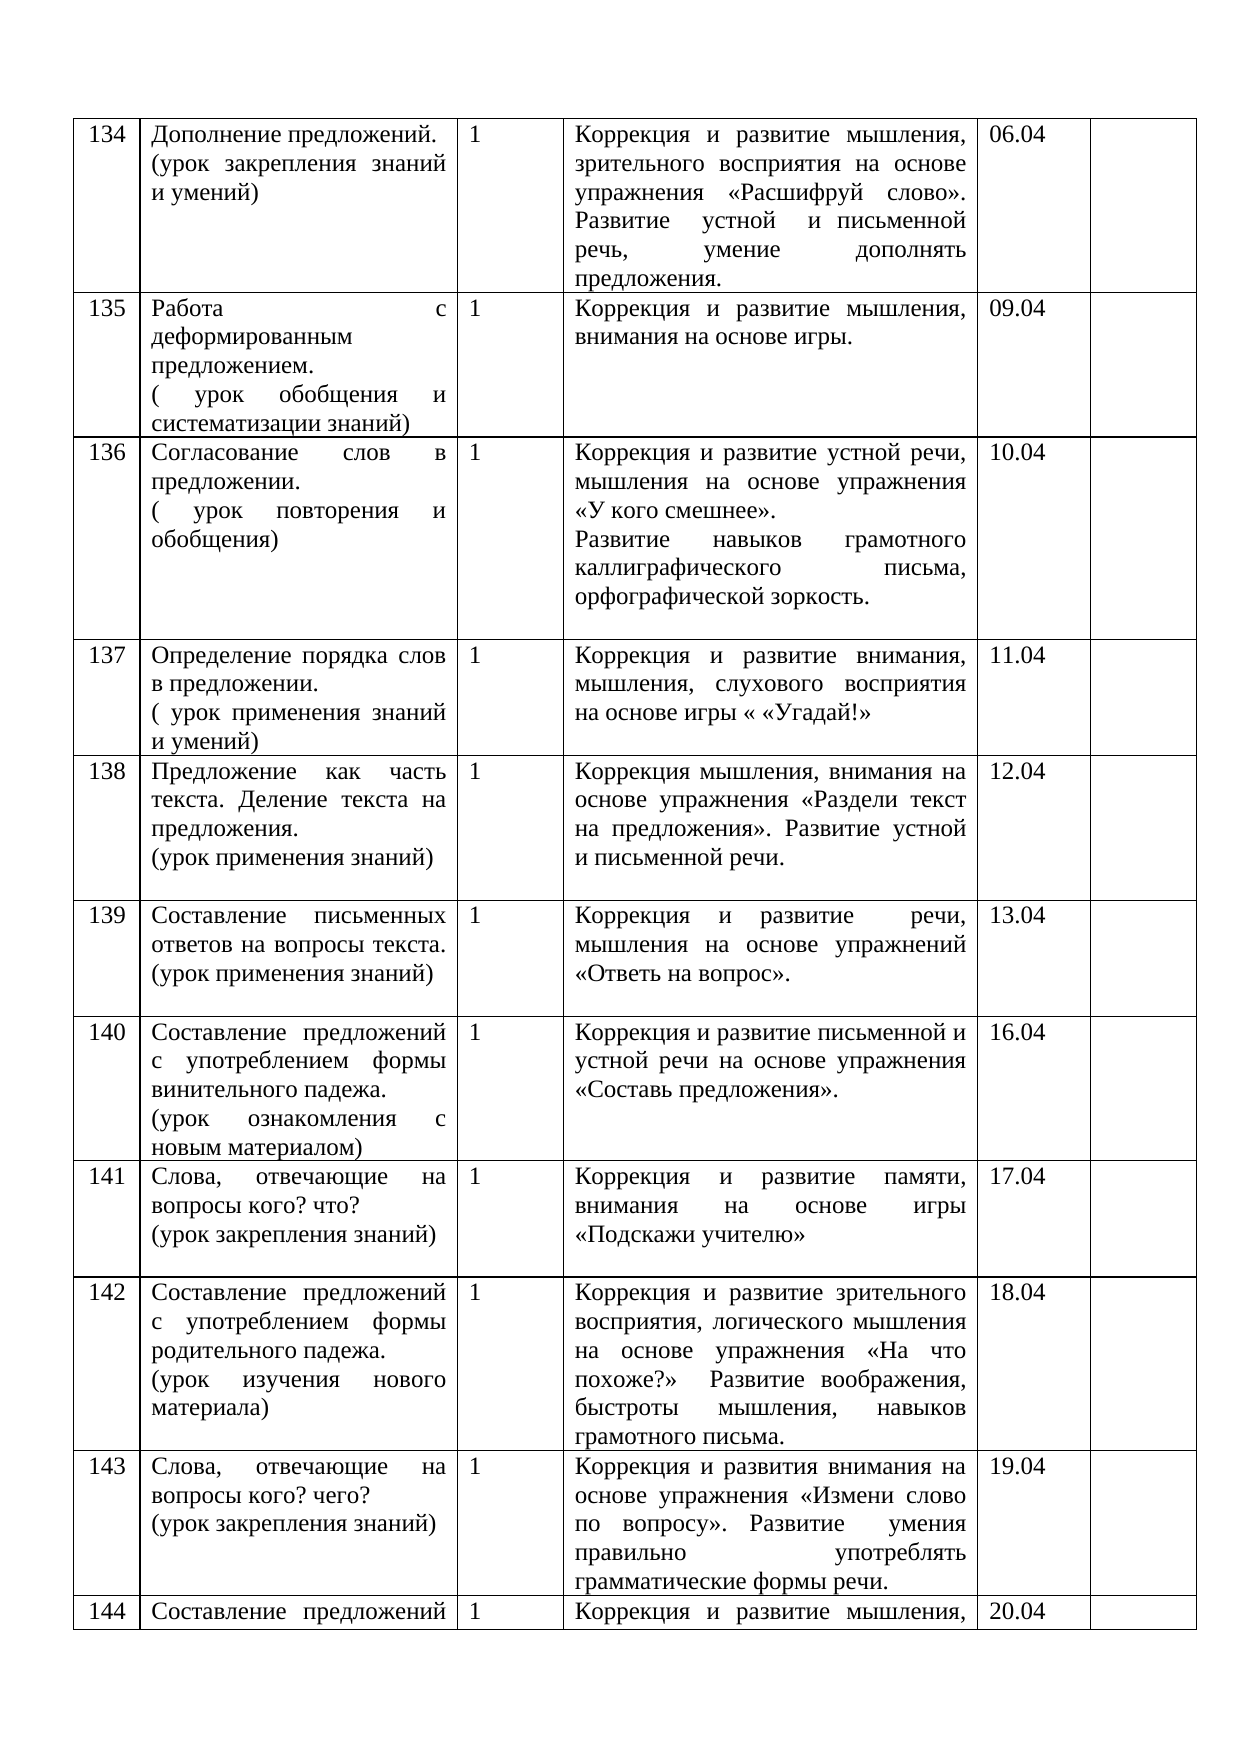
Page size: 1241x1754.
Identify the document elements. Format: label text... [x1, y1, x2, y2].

table_cell 1 [458, 1278, 563, 1450]
table_cell 1 [458, 901, 563, 1016]
table_cell Составление письменных ответов на вопросы текста. (урок применения знаний) [141, 901, 457, 1016]
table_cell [564, 1596, 977, 1629]
table_cell Коррекция и развитие устной речи, мышления на основе упражнения «У кого смешнее». Развитие навыков грамотного каллиграфического письма, орфографической зоркость. [564, 438, 977, 639]
table_cell Определение порядка слов в предложении. ( урок применения знаний и умений) [141, 640, 457, 755]
table_cell Слова, отвечающие на вопросы кого? чего? (урок закрепления знаний) [141, 1451, 457, 1595]
table_cell 142 [74, 1278, 139, 1450]
table_cell [1091, 438, 1196, 639]
table_cell Составление предложений с употреблением формы винительного падежа. (урок ознакомления с новым материалом) [141, 1017, 457, 1160]
table_cell 134 [74, 119, 139, 292]
table_cell 144 [74, 1596, 139, 1629]
table_cell Предложение как часть текста. Деление текста на предложения. (урок применения знаний) [141, 756, 457, 899]
table_cell 1 [458, 1017, 563, 1160]
table_cell 1 [458, 1161, 563, 1276]
table_cell Коррекция и развитие внимания, мышления, слухового восприятия на основе игры « «Угадай!» [564, 640, 977, 755]
table_cell [1091, 1451, 1196, 1595]
table_cell Коррекция и развитие речи, мышления на основе упражнений «Ответь на вопрос». [564, 901, 977, 1016]
table_cell [1091, 1278, 1196, 1450]
table_cell [1091, 640, 1196, 755]
table_cell 143 [74, 1451, 139, 1595]
table_cell [1091, 901, 1196, 1016]
table_cell Согласование слов в предложении. ( урок повторения и обобщения) [141, 438, 457, 639]
table_cell 16.04 [978, 1017, 1090, 1160]
table_cell 18.04 [978, 1278, 1090, 1450]
table_cell 06.04 [978, 119, 1090, 292]
table_cell 137 [74, 640, 139, 755]
table_cell 135 [74, 293, 139, 436]
table_cell 140 [74, 1017, 139, 1160]
table_cell 12.04 [978, 756, 1090, 899]
table_cell Коррекция и развитие мышления, внимания на основе игры. [564, 293, 977, 436]
table_cell 13.04 [978, 901, 1090, 1016]
table_cell Коррекция и развитие письменной и устной речи на основе упражнения «Составь предложения». [564, 1017, 977, 1160]
table_cell 1 [458, 756, 563, 899]
table_cell Составление предложений с употреблением формы родительного падежа. (урок изучения нового материала) [141, 1278, 457, 1450]
table_cell 17.04 [978, 1161, 1090, 1276]
table_cell 1 [458, 293, 563, 436]
table_cell 1 [458, 1451, 563, 1595]
table_cell [1091, 1017, 1196, 1160]
table_cell 19.04 [978, 1451, 1090, 1595]
table_cell [1091, 293, 1196, 436]
table_cell Коррекция и развитие зрительного восприятия, логического мышления на основе упражнения «На что похоже?» Развитие воображения, быстроты мышления, навыков грамотного письма. [564, 1278, 977, 1450]
table_cell [1091, 119, 1196, 292]
table_cell [1091, 1596, 1196, 1629]
table_cell 1 [458, 1596, 563, 1629]
table_cell 09.04 [978, 293, 1090, 436]
table_cell [1091, 1161, 1196, 1276]
table_cell 20.04 [978, 1596, 1090, 1629]
table_cell 1 [458, 640, 563, 755]
table_cell 136 [74, 438, 139, 639]
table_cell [141, 1596, 457, 1629]
table_cell 10.04 [978, 438, 1090, 639]
table_cell 138 [74, 756, 139, 899]
table_cell Коррекция и развитие памяти, внимания на основе игры «Подскажи учителю» [564, 1161, 977, 1276]
table_cell Коррекция и развития внимания на основе упражнения «Измени слово по вопросу». Развитие умения правильно употреблять грамматические формы речи. [564, 1451, 977, 1595]
table_cell Дополнение предложений. (урок закрепления знаний и умений) [141, 119, 457, 292]
table_cell 1 [458, 438, 563, 639]
table_cell 139 [74, 901, 139, 1016]
table_cell 11.04 [978, 640, 1090, 755]
table_cell 141 [74, 1161, 139, 1276]
table_cell Коррекция мышления, внимания на основе упражнения «Раздели текст на предложения». Развитие устной и письменной речи. [564, 756, 977, 899]
table_cell Работа с деформированным предложением. ( урок обобщения и систематизации знаний) [141, 293, 457, 436]
table_cell [1091, 756, 1196, 899]
table_cell Слова, отвечающие на вопросы кого? что? (урок закрепления знаний) [141, 1161, 457, 1276]
table_cell Коррекция и развитие мышления, зрительного восприятия на основе упражнения «Расшифруй слово». Развитие устной и письменной речь, умение дополнять предложения. [564, 119, 977, 292]
table_cell 1 [458, 119, 563, 292]
